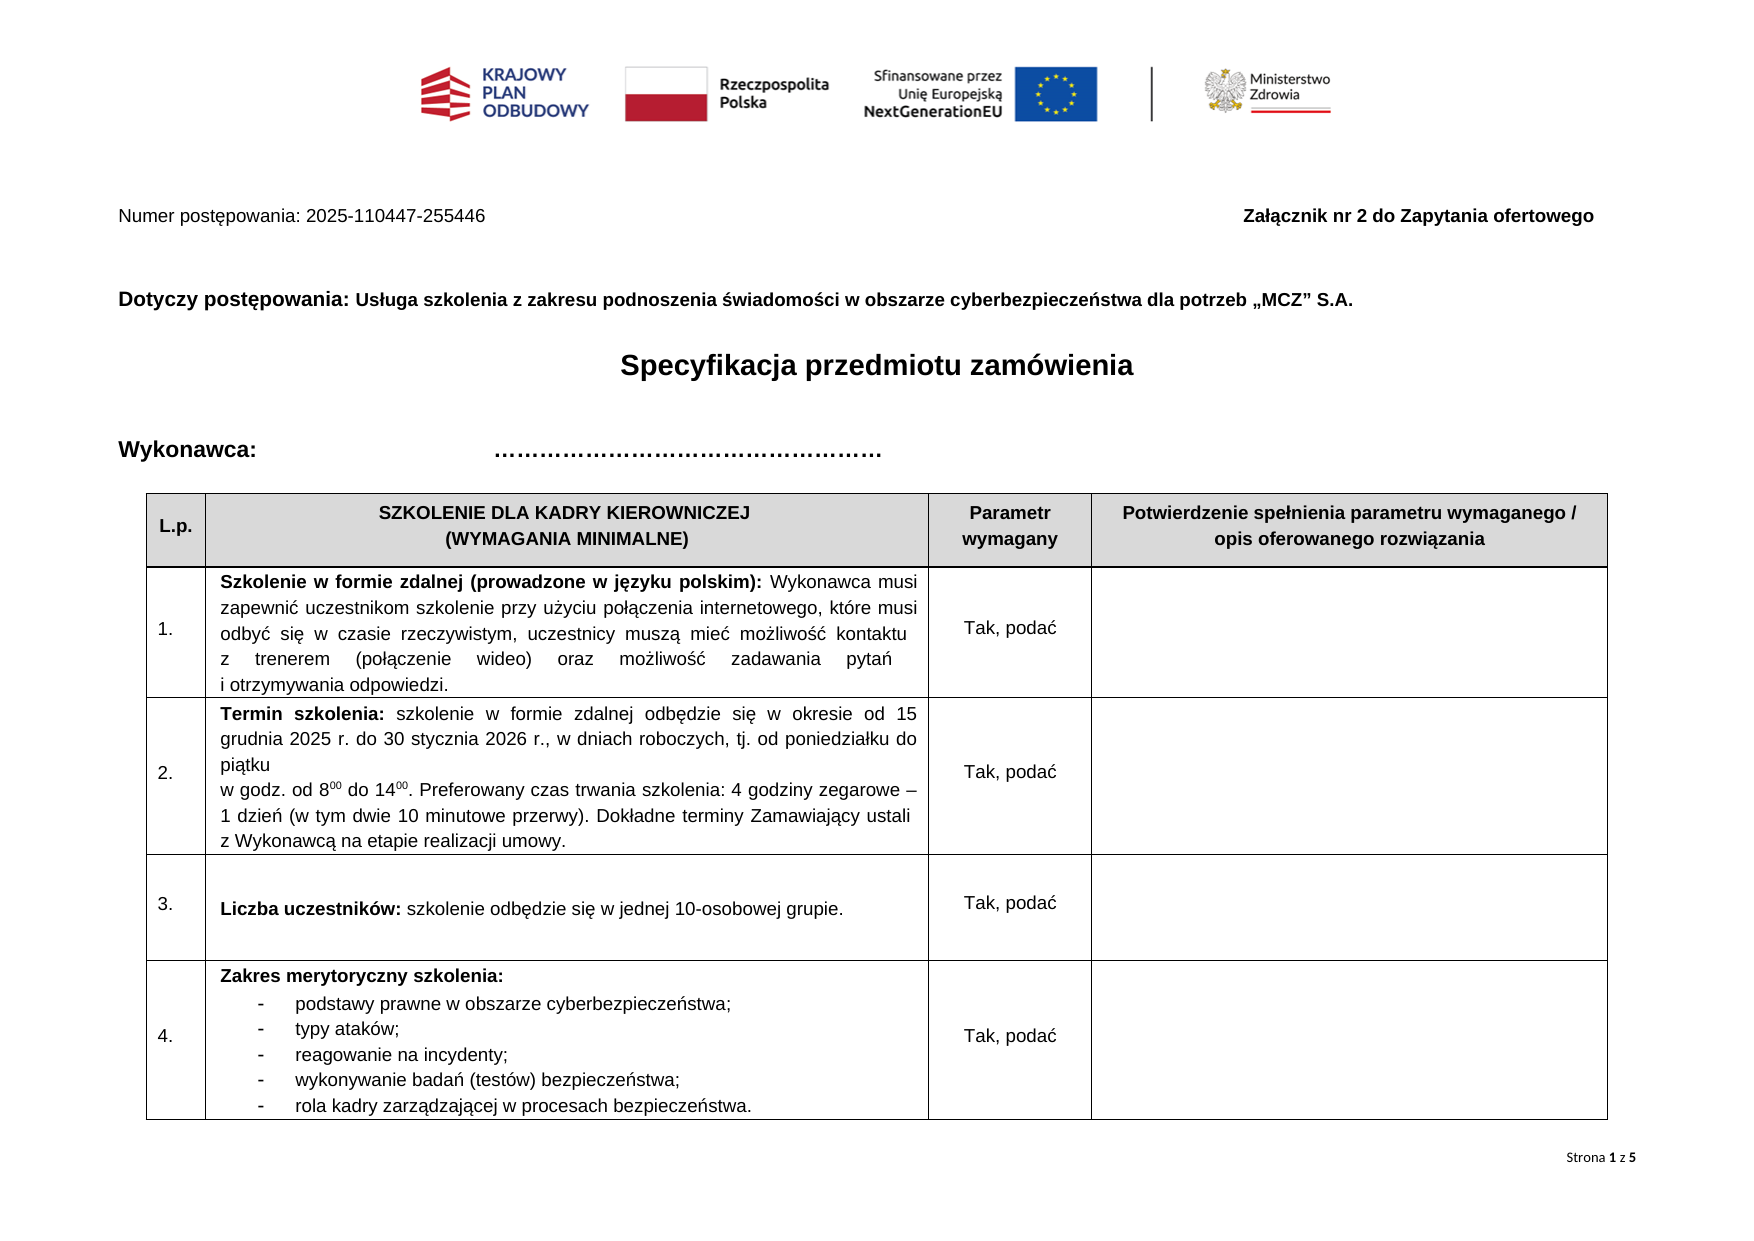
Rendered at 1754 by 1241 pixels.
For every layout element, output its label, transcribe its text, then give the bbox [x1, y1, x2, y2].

table_cell Termin szkolenia: szkolenie w formie zdalnej odbędzie się w okresie od 15 grudnia 2025 r. do 30 stycznia 2026 r., w dniach roboczych, tj. od poniedziałku do piątku w godz. od 800 do 1400. Preferowany czas trwania szkolenia: 4 godziny zegarowe – 1 dzień (w tym dwie 10 minutowe przerwy). Dokładne terminy Zamawiający ustali z Wykonawcą na etapie realizacji umowy. [206, 698, 928, 854]
table_cell [1092, 961, 1607, 1119]
table_cell Szkolenie w formie zdalnej (prowadzone w języku polskim): Wykonawca musi zapewnić uczestnikom szkolenie przy użyciu połączenia internetowego, które musi odbyć się w czasie rzeczywistym, uczestnicy muszą mieć możliwość kontaktu z trenerem (połączenie wideo) oraz możliwość zadawania pytań i otrzymywania odpowiedzi. [206, 568, 928, 697]
text Wykonawca: …………………………………………… [118, 436, 1636, 463]
table_cell [1092, 698, 1607, 854]
text Specyfikacja przedmiotu zamówienia [118, 348, 1636, 381]
table_cell Zakres merytoryczny szkolenia: podstawy prawne w obszarze cyberbezpieczeństwa; typy ataków; reagowanie na incydenty; wykonywanie badań (testów) bezpieczeństwa; rola kadry zarządzającej w procesach bezpieczeństwa. [206, 961, 928, 1119]
table_header SZKOLENIE DLA KADRY KIEROWNICZEJ (WYMAGANIA MINIMALNE) [206, 494, 928, 566]
table_cell [1092, 568, 1607, 697]
table_header L.p. [147, 494, 205, 566]
table_cell [147, 568, 205, 697]
table_cell Tak, podać [929, 568, 1091, 697]
table_cell Tak, podać [929, 961, 1091, 1119]
table_cell [147, 855, 205, 960]
table_header Parametr wymagany [929, 494, 1091, 566]
table_cell Liczba uczestników: szkolenie odbędzie się w jednej 10-osobowej grupie. [206, 855, 928, 960]
table_header Potwierdzenie spełnienia parametru wymaganego / opis oferowanego rozwiązania [1092, 494, 1607, 566]
table_cell [147, 698, 205, 854]
text Dotyczy postępowania: Usługa szkolenia z zakresu podnoszenia świadomości w obszarze cyberbezpieczeństwa dla potrzeb „MCZ” S.A. [118, 287, 1636, 311]
table_cell [147, 961, 205, 1119]
table_cell [1092, 855, 1607, 960]
picture [404, 44, 1350, 138]
table_cell Tak, podać [929, 855, 1091, 960]
table_cell Tak, podać [929, 698, 1091, 854]
